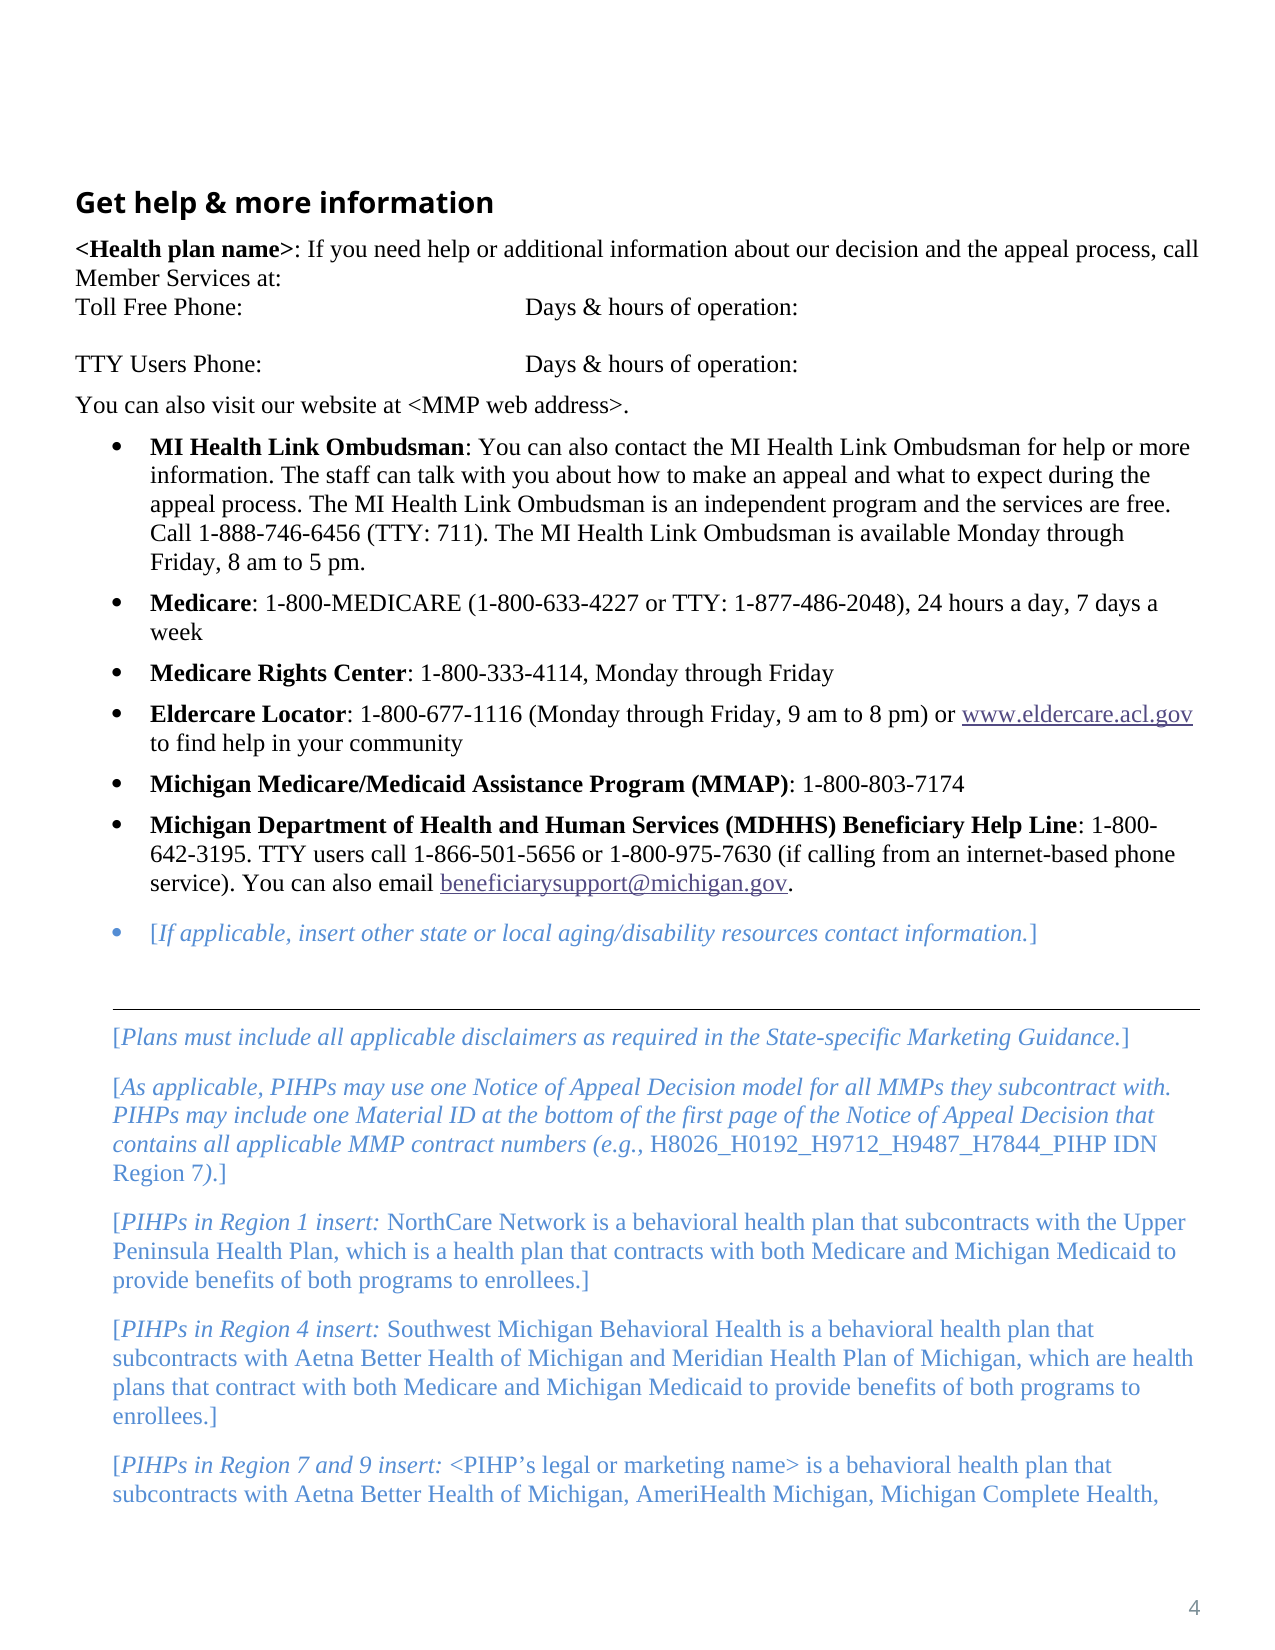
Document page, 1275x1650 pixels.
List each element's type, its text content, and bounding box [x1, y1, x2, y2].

list [If applicable, insert other state or local aging/disability resources contact information.] [112, 918, 1200, 946]
list Eldercare Locator: 1-800-677-1116 (Monday through Friday, 9 am to 8 pm) or www.eldercare.acl.gov to find help in your community [112, 699, 1200, 757]
text TTY Users Phone: Days & hours of operation: [75, 349, 1200, 378]
text Toll Free Phone: Days & hours of operation: [75, 292, 1200, 321]
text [112, 1437, 1200, 1508]
text Get help & more information [75, 182, 1200, 222]
text [PIHPs in Region 4 insert: Southwest Michigan Behavioral Health is a behavioral health plan that subcontracts with Aetna Better Health of Michigan and Meridian Health Plan of Michigan, which are health plans that contract with both Medicare and Michigan Medicaid to provide benefits of both programs to enrollees.] [112, 1301, 1200, 1429]
list MI Health Link Ombudsman: You can also contact the MI Health Link Ombudsman for help or more information. The staff can talk with you about how to make an appeal and what to expect during the appeal process. The MI Health Link Ombudsman is an independent program and the services are free. Call 1-888-746-6456 (TTY: 711). The MI Health Link Ombudsman is available Monday through Friday, 8 am to 5 pm. [112, 432, 1200, 576]
list Michigan Medicare/Medicaid Assistance Program (MMAP): 1-800-803-7174 [112, 769, 1200, 798]
list Medicare Rights Center: 1-800-333-4114, Monday through Friday [112, 658, 1200, 687]
text [PIHPs in Region 1 insert: NorthCare Network is a behavioral health plan that subcontracts with the Upper Peninsula Health Plan, which is a health plan that contracts with both Medicare and Michigan Medicaid to provide benefits of both programs to enrollees.] [112, 1194, 1200, 1294]
text [Plans must include all applicable disclaimers as required in the State-specific Marketing Guidance.] [112, 1010, 1200, 1051]
text [As applicable, PIHPs may use one Notice of Appeal Decision model for all MMPs they subcontract with. PIHPs may include one Material ID at the bottom of the first page of the Notice of Appeal Decision that contains all applicable MMP contract numbers (e.g., H8026_H0192_H9712_H9487_H7844_PIHP IDN Region 7).] [112, 1058, 1200, 1187]
text You can also visit our website at <MMP web address>. [75, 391, 1200, 419]
text <Health plan name>: If you need help or additional information about our decision and the appeal process, call Member Services at: [75, 234, 1200, 292]
list Medicare: 1-800-MEDICARE (1-800-633-4227 or TTY: 1-877-486-2048), 24 hours a day, 7 days a week [112, 588, 1200, 646]
list Michigan Department of Health and Human Services (MDHHS) Beneficiary Help Line: 1-800-642-3195. TTY users call 1-866-501-5656 or 1-800-975-7630 (if calling from an internet-based phone service). You can also email beneficiarysupport@michigan.gov. [112, 811, 1200, 897]
